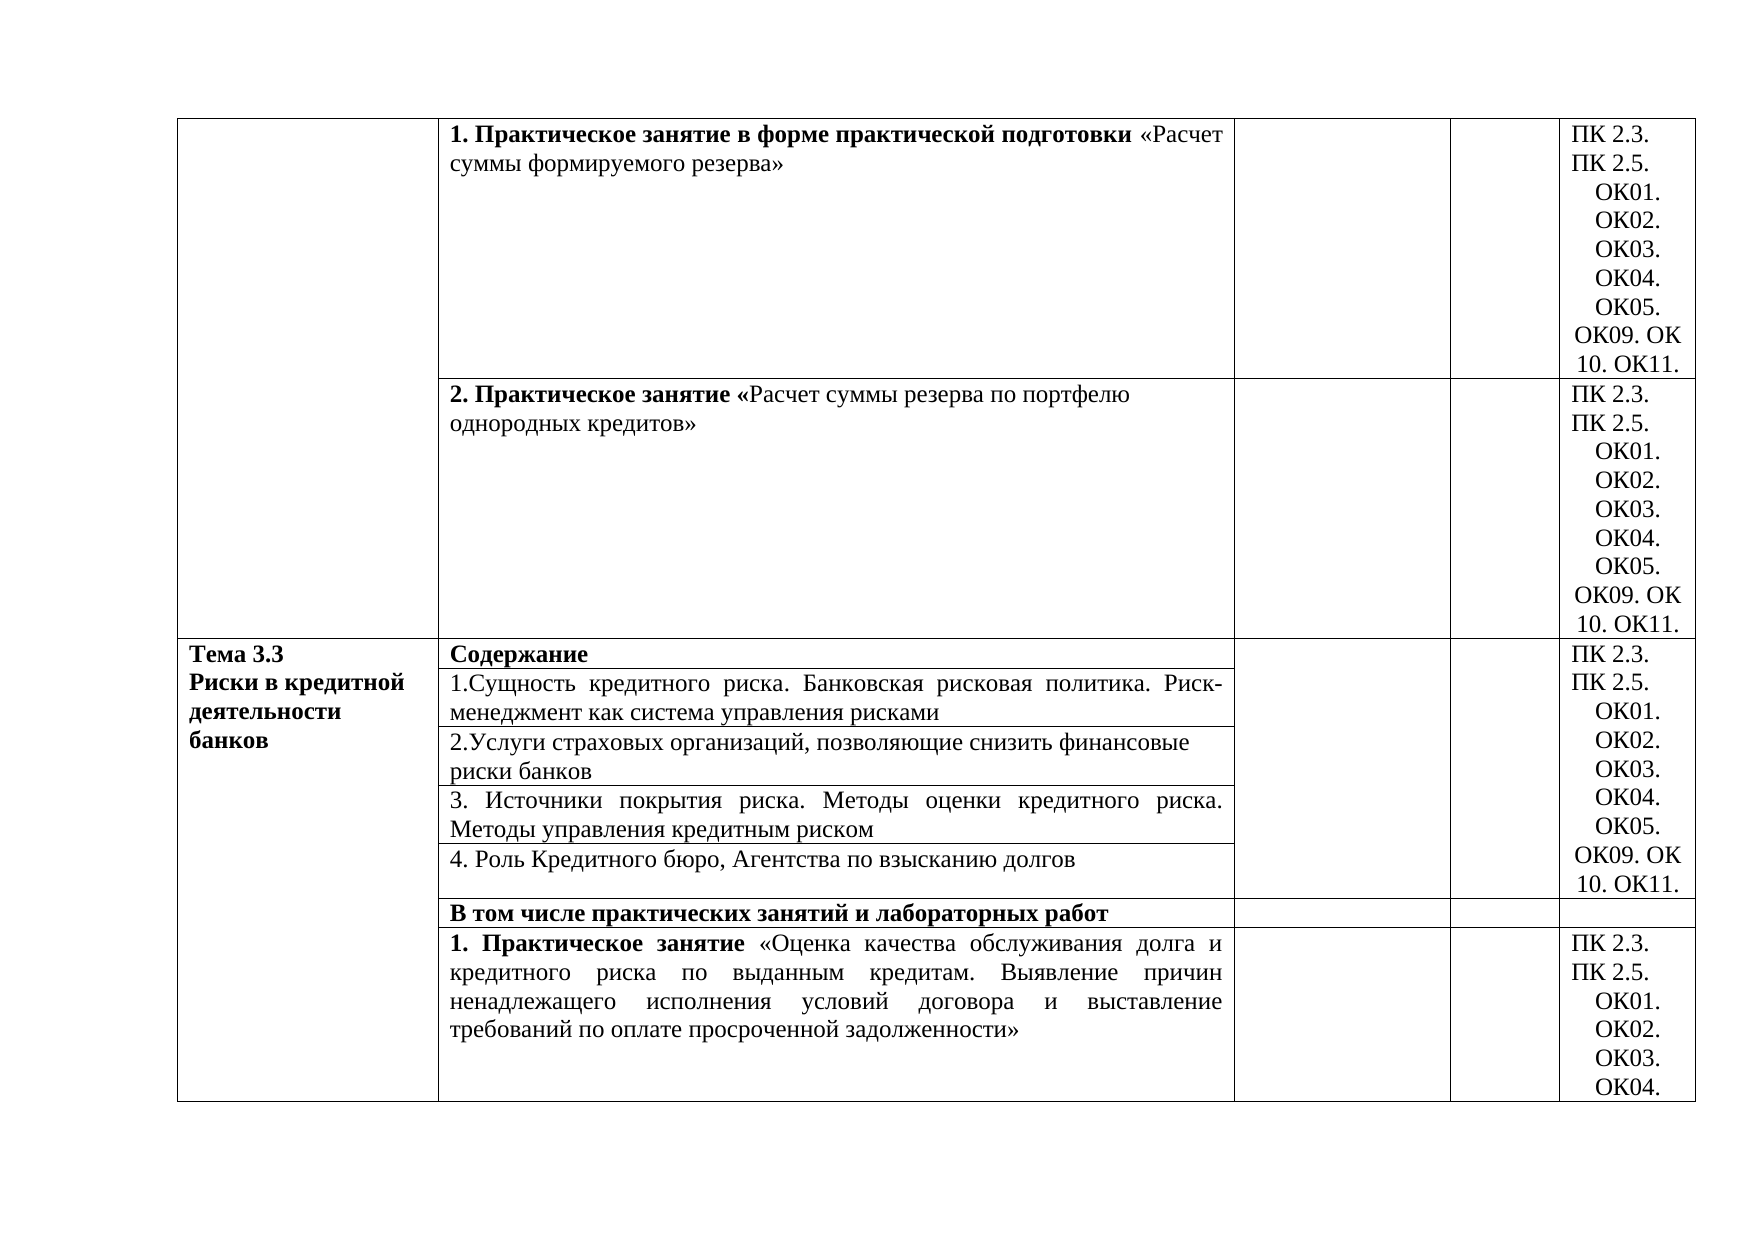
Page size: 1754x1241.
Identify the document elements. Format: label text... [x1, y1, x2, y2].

table_cell 2. Практическое занятие «Расчет суммы резерва по портфелю однородных кредитов» [439, 379, 1234, 638]
table_cell [1560, 899, 1695, 927]
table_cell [1560, 119, 1695, 378]
table_cell [1235, 119, 1450, 378]
table_cell Содержание [439, 639, 1234, 667]
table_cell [1560, 928, 1695, 1101]
table_cell [1235, 928, 1450, 1101]
table_cell 1. Практическое занятие в форме практической подготовки «Расчет суммы формируемого резерва» [439, 119, 1234, 378]
table_cell ПК 2.3. ПК 2.5. ОК01. ОК02. ОК03. ОК04. ОК05. ОК09. ОК 10. ОК11. [1560, 379, 1695, 638]
table_cell 1.Сущность кредитного риска. Банковская рисковая политика. Риск-менеджмент как система управления рисками [439, 669, 1234, 726]
table_cell В том числе практических занятий и лабораторных работ [439, 899, 1234, 927]
table_cell [1235, 379, 1450, 638]
table_cell [1451, 899, 1559, 927]
table_cell ПК 2.3. ПК 2.5. ОК01. ОК02. ОК03. ОК04. ОК05. ОК09. ОК 10. ОК11. [1560, 639, 1695, 897]
table_cell Тема 3.3 Риски в кредитной деятельности банков [178, 639, 438, 1101]
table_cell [439, 928, 1234, 1101]
table_cell [1235, 639, 1450, 897]
table_cell [1235, 899, 1450, 927]
table_cell 4. Роль Кредитного бюро, Агентства по взысканию долгов [439, 844, 1234, 897]
table_cell 2.Услуги страховых организаций, позволяющие снизить финансовые риски банков [439, 727, 1234, 784]
table_cell [1451, 928, 1559, 1101]
table_cell 3. Источники покрытия риска. Методы оценки кредитного риска. Методы управления кредитным риском [439, 786, 1234, 843]
table_cell [1451, 119, 1559, 378]
table_cell [1451, 639, 1559, 897]
table_cell [1451, 379, 1559, 638]
